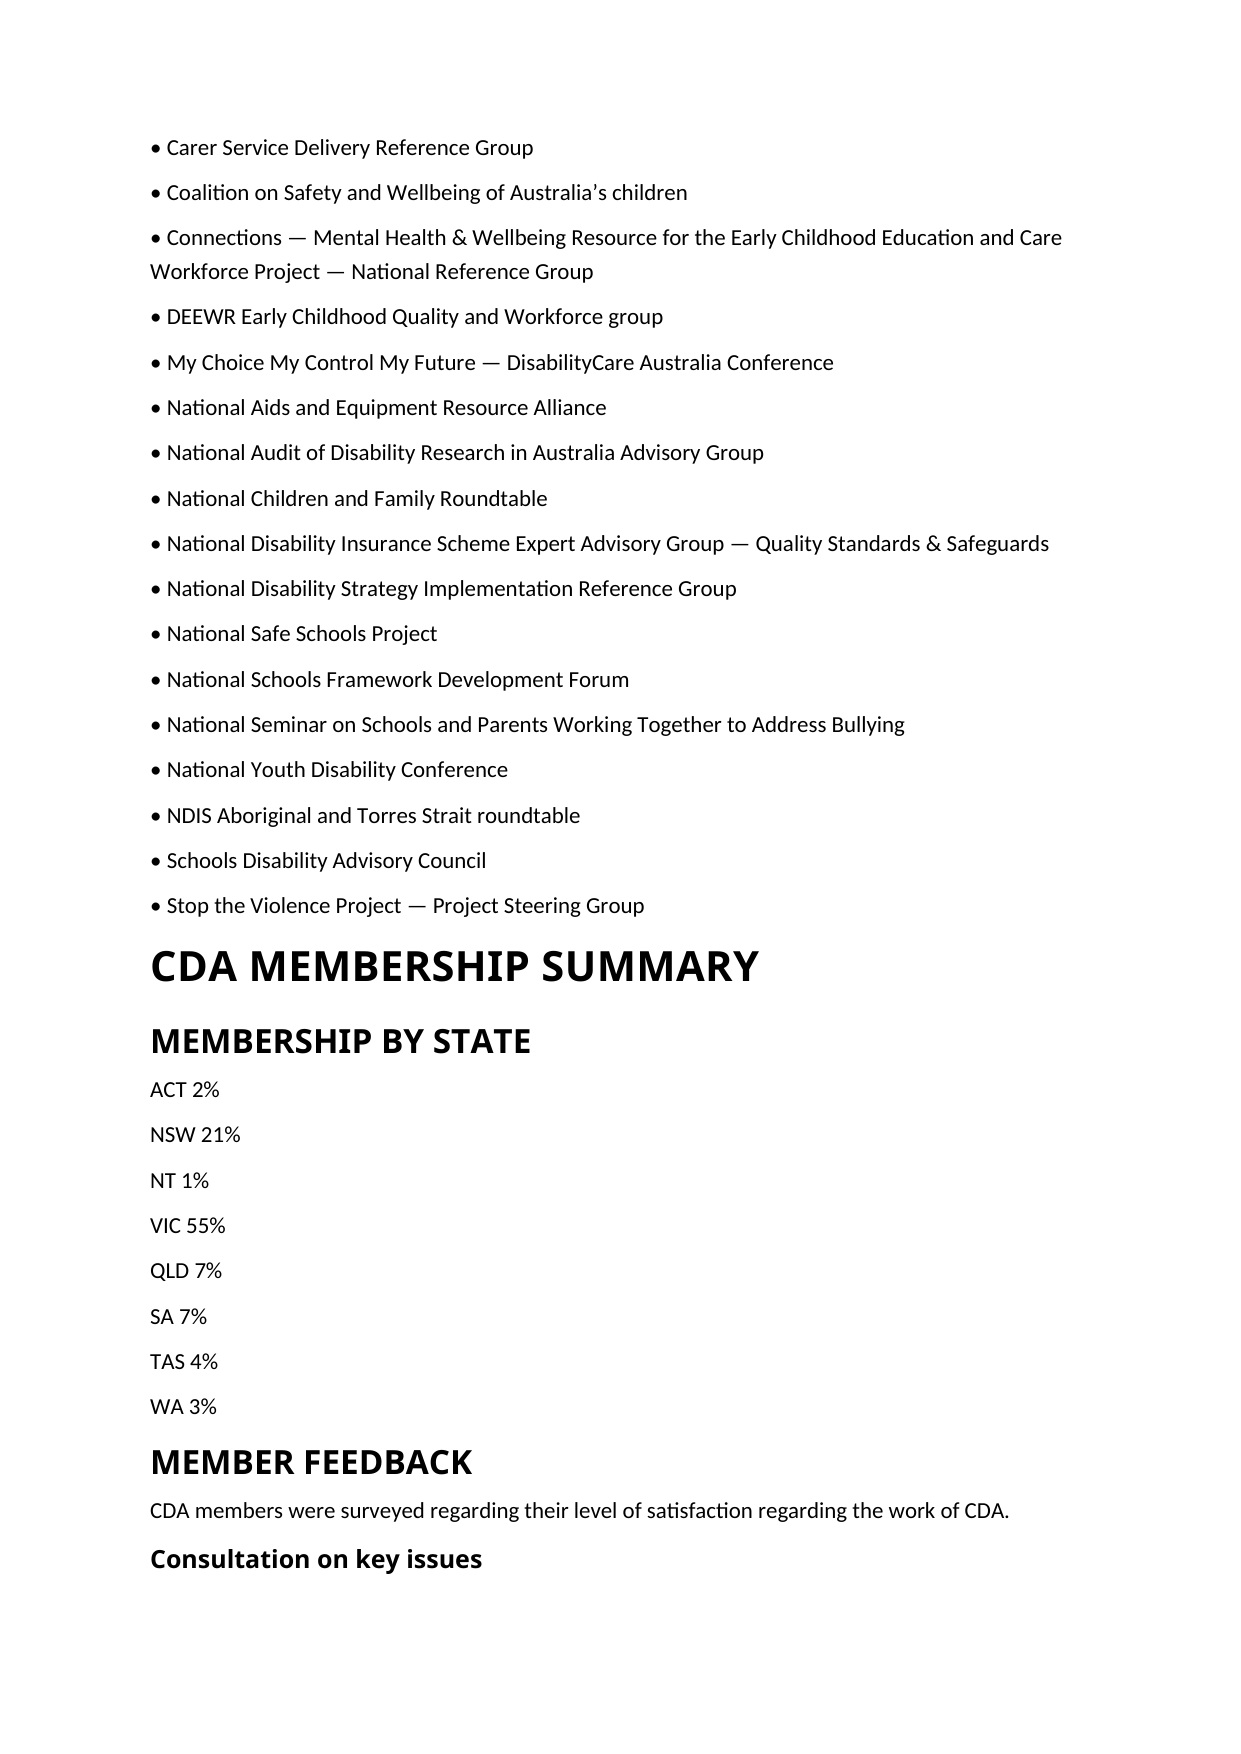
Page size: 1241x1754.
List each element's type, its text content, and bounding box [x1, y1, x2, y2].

text • DEEWR Early Childhood Quality and Workforce group [150, 302, 1090, 330]
text • National Children and Family Roundtable [150, 484, 1090, 512]
text QLD 7% [150, 1257, 1090, 1284]
text • Carer Service Delivery Reference Group [150, 133, 1090, 161]
text • Schools Disability Advisory Council [150, 846, 1090, 874]
text • NDIS Aboriginal and Torres Strait roundtable [150, 801, 1090, 829]
text NT 1% [150, 1166, 1090, 1194]
text Consultation on key issues [150, 1542, 1090, 1576]
text • National Disability Strategy Implementation Reference Group [150, 574, 1090, 602]
text MEMBER FEEDBACK [150, 1438, 1090, 1484]
text WA 3% [150, 1392, 1090, 1421]
text TAS 4% [150, 1347, 1090, 1375]
text MEMBERSHIP BY STATE [150, 1017, 1090, 1063]
text • National Audit of Disability Research in Australia Advisory Group [150, 438, 1090, 466]
text • National Aids and Equipment Resource Alliance [150, 393, 1090, 421]
text • National Schools Framework Development Forum [150, 665, 1090, 693]
text • National Disability Insurance Scheme Expert Advisory Group — Quality Standards & Safeguards [150, 529, 1090, 557]
text CDA members were surveyed regarding their level of satisfaction regarding the work of CDA. [150, 1496, 1090, 1524]
text NSW 21% [150, 1121, 1090, 1149]
text ACT 2% [150, 1075, 1090, 1103]
text • National Youth Disability Conference [150, 756, 1090, 783]
text SA 7% [150, 1302, 1090, 1330]
text • National Seminar on Schools and Parents Working Together to Address Bullying [150, 710, 1090, 738]
text • National Safe Schools Project [150, 619, 1090, 648]
text CDA MEMBERSHIP SUMMARY [150, 937, 1090, 993]
text • My Choice My Control My Future — DisabilityCare Australia Conference [150, 348, 1090, 376]
text • Coalition on Safety and Wellbeing of Australia’s children [150, 178, 1090, 206]
text • Stop the Violence Project — Project Steering Group [150, 891, 1090, 919]
text • Connections — Mental Health & Wellbeing Resource for the Early Childhood Education and Care Workforce Project — National Reference Group [150, 223, 1090, 285]
text VIC 55% [150, 1211, 1090, 1239]
